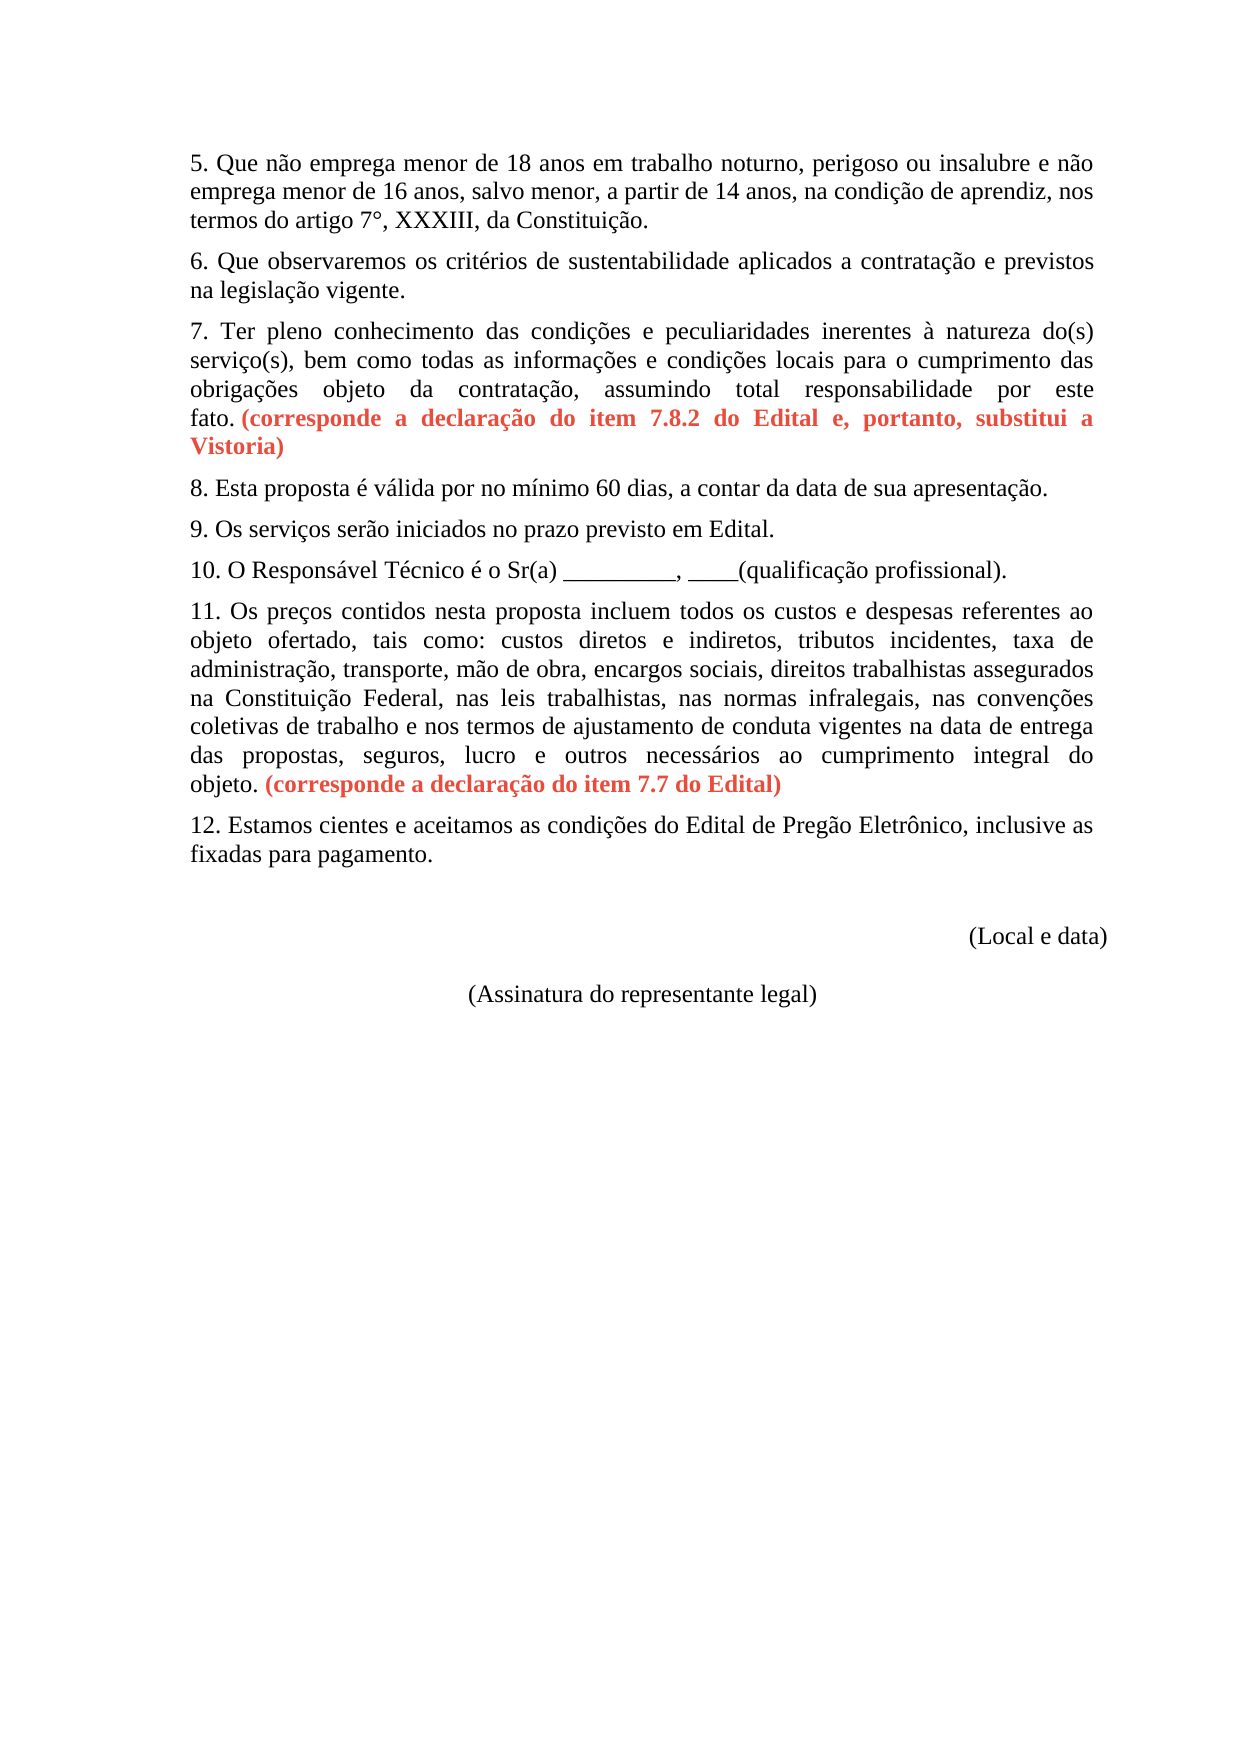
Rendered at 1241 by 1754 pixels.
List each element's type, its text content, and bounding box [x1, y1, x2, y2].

text 8. Esta proposta é válida por no mínimo 60 dias, a contar da data de sua apresentação. [190, 473, 1095, 501]
text 10. O Responsável Técnico é o Sr(a) _________, ____(qualificação profissional). [190, 555, 1095, 584]
text 6. Que observaremos os critérios de sustentabilidade aplicados a contratação e previstos na legislação vigente. [190, 246, 1095, 304]
text 11. Os preços contidos nesta proposta incluem todos os custos e despesas referentes ao objeto ofertado, tais como: custos diretos e indiretos, tributos incidentes, taxa de administração, transporte, mão de obra, encargos sociais, direitos trabalhistas assegurados na Constituição Federal, nas leis trabalhistas, nas normas infralegais, nas convenções coletivas de trabalho e nos termos de ajustamento de conduta vigentes na data de entrega das propostas, seguros, lucro e outros necessários ao cumprimento integral do objeto. (corresponde a declaração do item 7.7 do Edital) [190, 596, 1095, 798]
text 5. Que não emprega menor de 18 anos em trabalho noturno, perigoso ou insalubre e não emprega menor de 16 anos, salvo menor, a partir de 14 anos, na condição de aprendiz, nos termos do artigo 7°, XXXIII, da Constituição. [190, 148, 1095, 234]
text 7. Ter pleno conhecimento das condições e peculiaridades inerentes à natureza do(s) serviço(s), bem como todas as informações e condições locais para o cumprimento das obrigações objeto da contratação, assumindo total responsabilidade por este fato. (corresponde a declaração do item 7.8.2 do Edital e, portanto, substitui a Vistoria) [190, 316, 1095, 460]
text (Local e data) [177, 921, 1107, 950]
text 9. Os serviços serão iniciados no prazo previsto em Edital. [190, 514, 1095, 543]
text (Assinatura do representante legal) [177, 979, 1107, 1008]
text 12. Estamos cientes e aceitamos as condições do Edital de Pregão Eletrônico, inclusive as fixadas para pagamento. [190, 810, 1095, 868]
